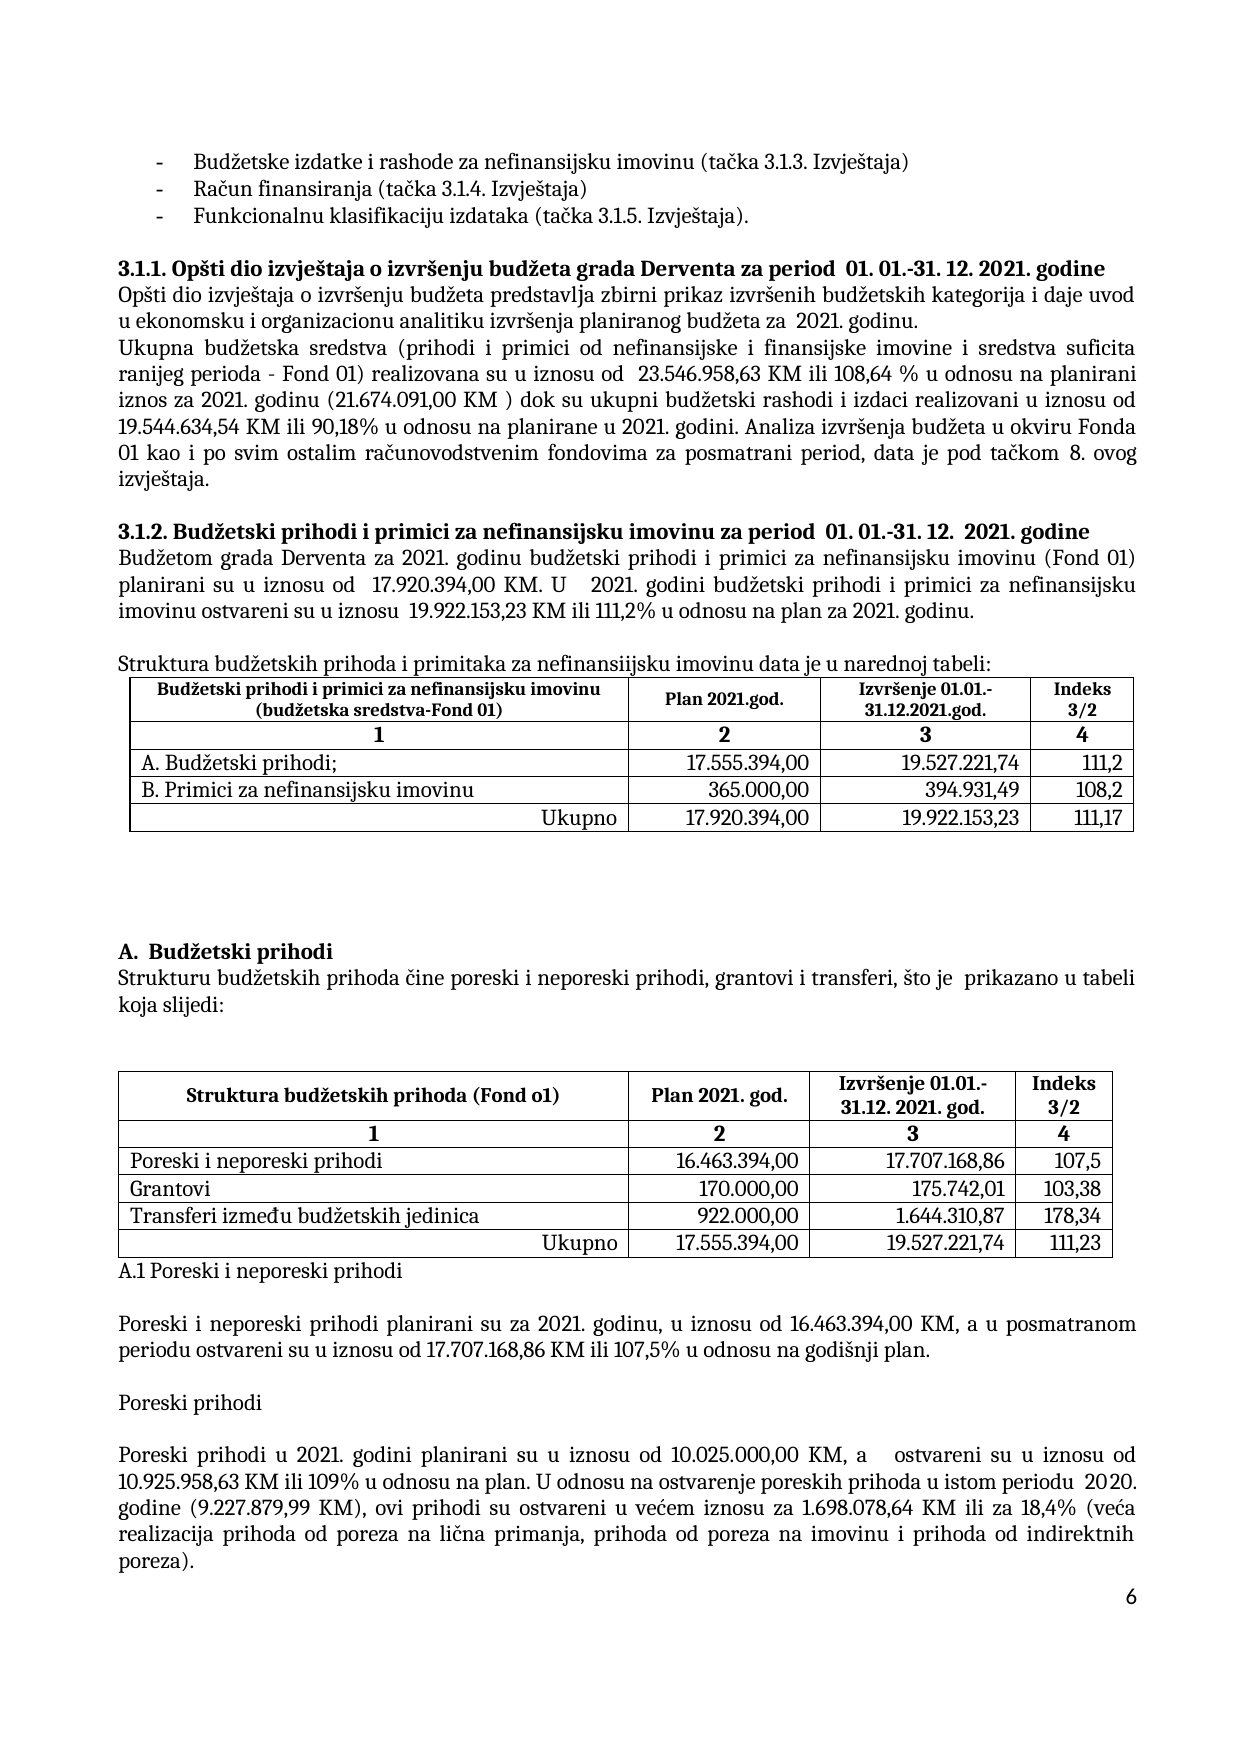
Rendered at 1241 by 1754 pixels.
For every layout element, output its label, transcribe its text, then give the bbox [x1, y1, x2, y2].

table_cell 4 [1031, 722, 1133, 748]
table_cell 365.000,00 [629, 777, 820, 803]
text Poreski prihodi [118, 1389, 1137, 1416]
table_header Indeks 3/2 [1016, 1072, 1112, 1119]
table_cell Poreski i neporeski prihodi [119, 1148, 628, 1174]
table_cell 111,17 [1031, 804, 1133, 831]
table_cell 394.931,49 [821, 777, 1030, 803]
table_cell 17.920.394,00 [629, 804, 820, 831]
table_cell 3 [821, 722, 1030, 748]
table_cell 170.000,00 [629, 1175, 809, 1202]
table_cell B. Primici za nefinansijsku imovinu [131, 777, 628, 803]
table_cell 3 [810, 1121, 1015, 1147]
table_cell 16.463.394,00 [629, 1148, 809, 1174]
text Struktura budžetskih prihoda i primitaka za nefinansiijsku imovinu data je u narednoj tabeli: [118, 651, 1137, 677]
table_cell 17.707.168,86 [810, 1148, 1015, 1174]
table_cell 1 [131, 722, 628, 748]
text Poreski prihodi u 2021. godini planirani su u iznosu od 10.025.000,00 KM, a ostvareni su u iznosu od 10.925.958,63 KM ili 109% u odnosu na plan. U odnosu na ostvarenje poreskih prihoda u istom periodu 2020. godine (9.227.879,99 KM), ovi prihodi su ostvareni u većem iznosu za 1.698.078,64 KM ili za 18,4% (veća realizacija prihoda od poreza na lična primanja, prihoda od poreza na imovinu i prihoda od indirektnih poreza). [118, 1442, 1137, 1574]
table_cell 1 [119, 1121, 628, 1147]
list Budžetske izdatke i rashode za nefinansijsku imovinu (tačka 3.1.3. Izvještaja) [156, 148, 1137, 175]
list Račun finansiranja (tačka 3.1.4. Izvještaja) [156, 175, 1137, 202]
text 3.1.1. Opšti dio izvještaja o izvršenju budžeta grada Derventa za period 01. 01.-31. 12. 2021. godine [118, 255, 1137, 282]
table_cell 4 [1016, 1121, 1112, 1147]
text A. Budžetski prihodi [118, 939, 1137, 965]
table_header Plan 2021. god. [629, 1072, 809, 1119]
table_cell 111,23 [1016, 1230, 1112, 1257]
table_cell 103,38 [1016, 1175, 1112, 1202]
table_cell 17.555.394,00 [629, 750, 820, 776]
table_header Plan 2021.god. [629, 678, 820, 721]
table_cell Ukupno [131, 804, 628, 831]
text 3.1.2. Budžetski prihodi i primici za nefinansijsku imovinu za period 01. 01.-31. 12. 2021. godine [118, 519, 1137, 545]
table_cell Ukupno [119, 1230, 628, 1257]
text A.1 Poreski i neporeski prihodi [118, 1258, 1137, 1284]
table_header Izvršenje 01.01.-31.12.2021.god. [821, 678, 1030, 721]
table_cell 108,2 [1031, 777, 1133, 803]
table_cell 19.922.153,23 [821, 804, 1030, 831]
table_cell 178,34 [1016, 1203, 1112, 1229]
text Strukturu budžetskih prihoda čine poreski i neporeski prihodi, grantovi i transferi, što je prikazano u tabeli koja slijedi: [118, 965, 1137, 1018]
table_cell 19.527.221,74 [810, 1230, 1015, 1257]
table_cell 17.555.394,00 [629, 1230, 809, 1257]
table_header Budžetski prihodi i primici za nefinansijsku imovinu (budžetska sredstva-Fond 01) [131, 678, 628, 721]
list Funkcionalnu klasifikaciju izdataka (tačka 3.1.5. Izvještaja). [156, 202, 1137, 229]
text Budžetom grada Derventa za 2021. godinu budžetski prihodi i primici za nefinansijsku imovinu (Fond 01) planirani su u iznosu od 17.920.394,00 KM. U 2021. godini budžetski prihodi i primici za nefinansijsku imovinu ostvareni su u iznosu 19.922.153,23 KM ili 111,2% u odnosu na plan za 2021. godinu. [118, 545, 1137, 624]
table_cell 922.000,00 [629, 1203, 809, 1229]
table_header Struktura budžetskih prihoda (Fond o1) [119, 1072, 628, 1119]
table_cell A. Budžetski prihodi; [131, 750, 628, 776]
table_header Izvršenje 01.01.-31.12. 2021. god. [810, 1072, 1015, 1119]
text Ukupna budžetska sredstva (prihodi i primici od nefinansijske i finansijske imovine i sredstva suficita ranijeg perioda - Fond 01) realizovana su u iznosu od 23.546.958,63 KM ili 108,64 % u odnosu na planirani iznos za 2021. godinu (21.674.091,00 KM ) dok su ukupni budžetski rashodi i izdaci realizovani u iznosu od 19.544.634,54 KM ili 90,18% u odnosu na planirane u 2021. godini. Analiza izvršenja budžeta u okviru Fonda 01 kao i po svim ostalim računovodstvenim fondovima za posmatrani period, data je pod tačkom 8. ovog izvještaja. [118, 334, 1137, 492]
text Opšti dio izvještaja o izvršenju budžeta predstavlјa zbirni prikaz izvršenih budžetskih kategorija i daje uvod u ekonomsku i organizacionu analitiku izvršenja planiranog budžeta za 2021. godinu. [118, 282, 1137, 334]
text Poreski i neporeski prihodi planirani su za 2021. godinu, u iznosu od 16.463.394,00 KM, a u posmatranom periodu ostvareni su u iznosu od 17.707.168,86 KM ili 107,5% u odnosu na godišnji plan. [118, 1310, 1137, 1363]
table_cell 111,2 [1031, 750, 1133, 776]
table_cell 2 [629, 1121, 809, 1147]
table_cell 19.527.221,74 [821, 750, 1030, 776]
table_cell 107,5 [1016, 1148, 1112, 1174]
table_cell Grantovi [119, 1175, 628, 1202]
table_cell 2 [629, 722, 820, 748]
table_cell 1.644.310,87 [810, 1203, 1015, 1229]
table_cell 175.742,01 [810, 1175, 1015, 1202]
table_cell Transferi između budžetskih jedinica [119, 1203, 628, 1229]
table_header Indeks 3/2 [1031, 678, 1133, 721]
